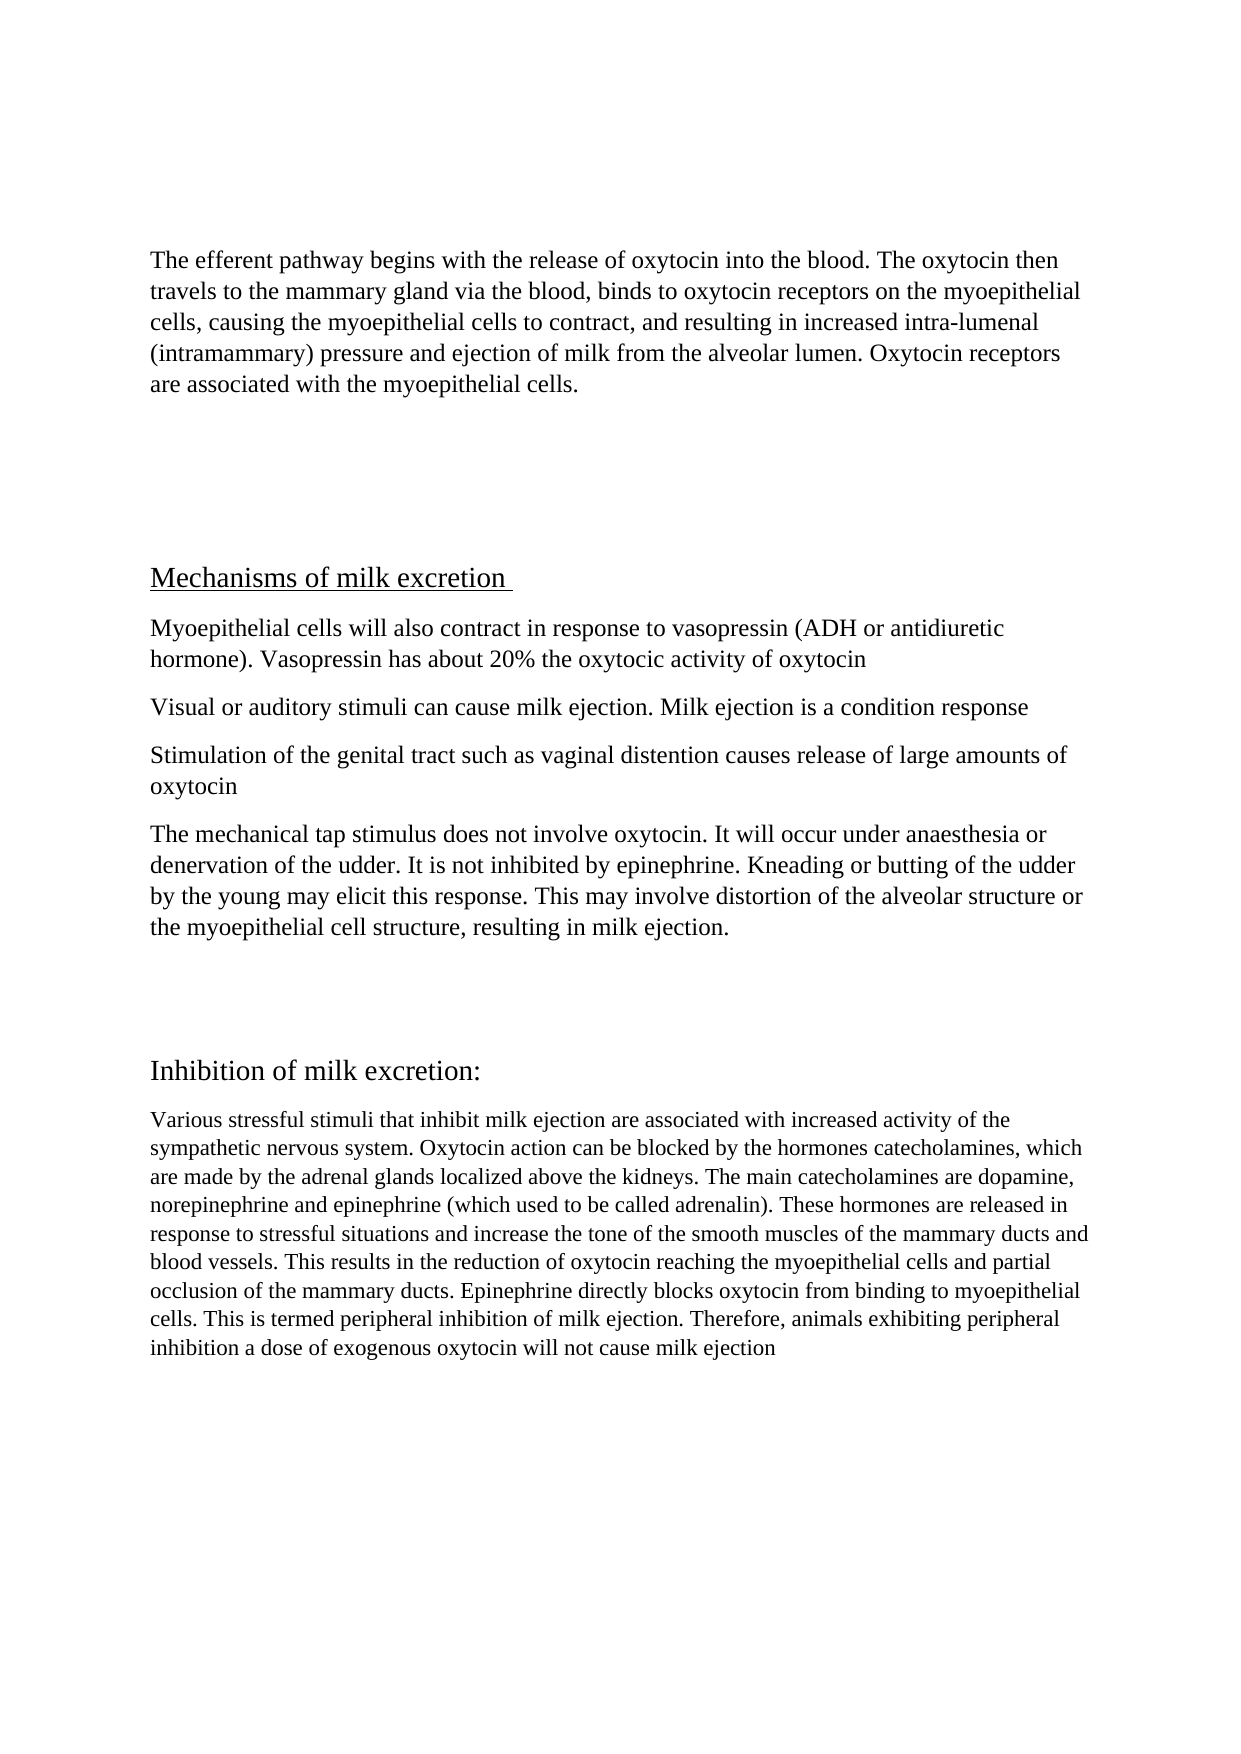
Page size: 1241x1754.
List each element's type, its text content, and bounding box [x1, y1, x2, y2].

text Stimulation of the genital tract such as vaginal distention causes release of large amounts of oxytocin [150, 740, 1090, 800]
text Various stressful stimuli that inhibit milk ejection are associated with increased activity of the sympathetic nervous system. Oxytocin action can be blocked by the hormones catecholamines, which are made by the adrenal glands localized above the kidneys. The main catecholamines are dopamine, norepinephrine and epinephrine (which used to be called adrenalin). These hormones are released in response to stressful situations and increase the tone of the smooth muscles of the mammary ducts and blood vessels. This results in the reduction of oxytocin reaching the myoepithelial cells and partial occlusion of the mammary ducts. Epinephrine directly blocks oxytocin from binding to myoepithelial cells. This is termed peripheral inhibition of milk ejection. Therefore, animals exhibiting peripheral inhibition a dose of exogenous oxytocin will not cause milk ejection [150, 1106, 1090, 1360]
text The efferent pathway begins with the release of oxytocin into the blood. The oxytocin then travels to the mammary gland via the blood, binds to oxytocin receptors on the myoepithelial cells, causing the myoepithelial cells to contract, and resulting in increased intra-lumenal (intramammary) pressure and ejection of milk from the alveolar lumen. Oxytocin receptors are associated with the myoepithelial cells. [150, 245, 1090, 398]
text Mechanisms of milk excretion [150, 561, 1090, 594]
text Myoepithelial cells will also contract in response to vasopressin (ADH or antidiuretic hormone). Vasopressin has about 20% the oxytocic activity of oxytocin [150, 613, 1090, 673]
text Visual or auditory stimuli can cause milk ejection. Milk ejection is a condition response [150, 692, 1090, 721]
text Inhibition of milk excretion: [150, 1053, 1090, 1087]
text The mechanical tap stimulus does not involve oxytocin. It will occur under anaesthesia or denervation of the udder. It is not inhibited by epinephrine. Kneading or butting of the udder by the young may elicit this response. This may involve distortion of the alveolar structure or the myoepithelial cell structure, resulting in milk ejection. [150, 819, 1090, 941]
